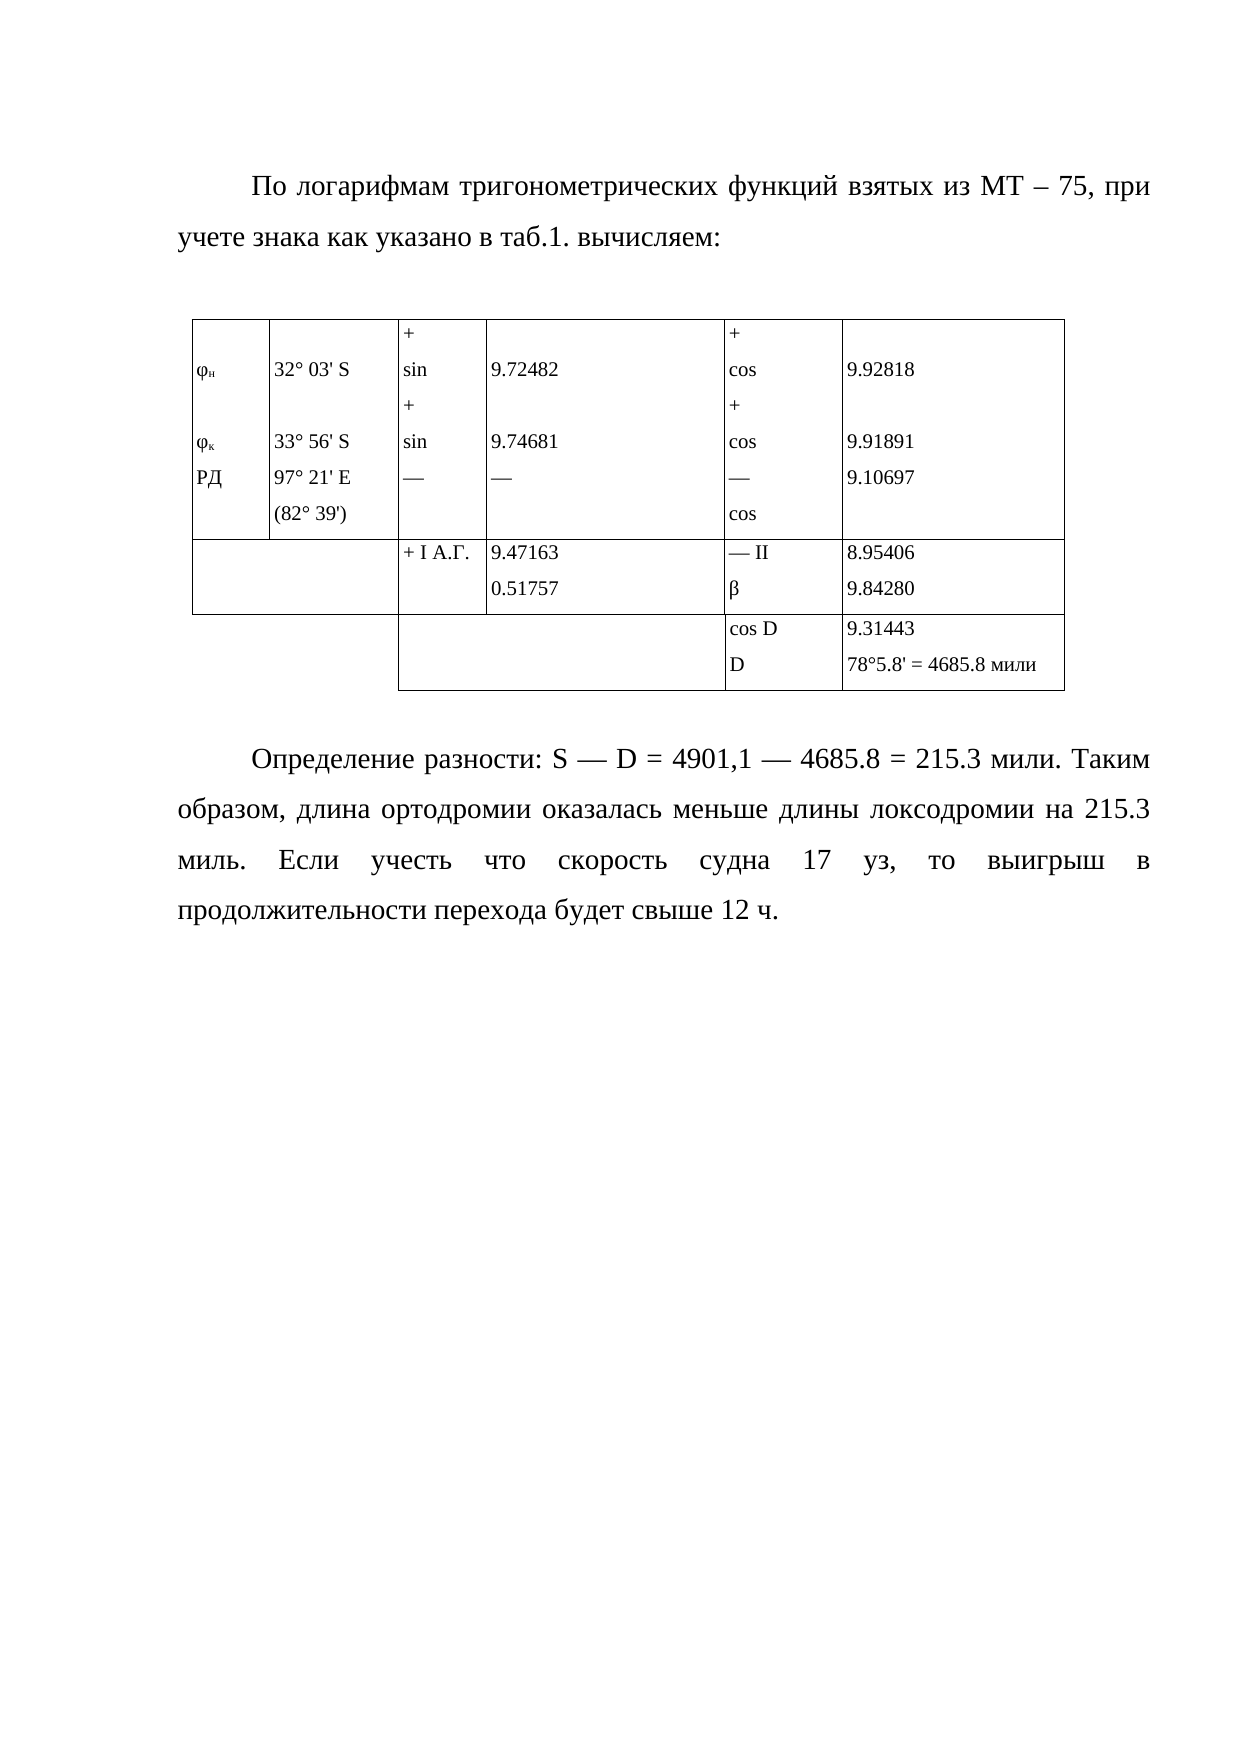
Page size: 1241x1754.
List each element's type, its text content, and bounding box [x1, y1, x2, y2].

table_header 9.72482 9.74681 — [487, 320, 724, 539]
text По логарифмам тригонометрических функций взятых из МТ – 75, при учете знака как указано в таб.1. вычисляем: [177, 168, 1152, 252]
table_header 9.92818 9.91891 9.10697 [843, 320, 1064, 539]
table_header + sin + sin — [399, 320, 486, 539]
table_cell [193, 540, 398, 614]
table_cell + I А.Г. [399, 540, 486, 614]
table_cell 8.95406 9.84280 [843, 540, 1064, 614]
table_header φн φк РД [193, 320, 269, 539]
table_cell cos D D [726, 615, 842, 690]
table_cell — II β [725, 540, 842, 614]
table_header 32° 03' S 33° 56' S 97° 21' E (82° 39') [270, 320, 398, 539]
text Определение разности: S — D = 4901,1 — 4685.8 = 215.3 мили. Таким образом, длина ортодромии оказалась меньше длины локсодромии на 215.3 миль. Если учесть что скорость судна 17 уз, то выигрыш в продолжительности перехода будет свыше 12 ч. [177, 741, 1152, 926]
table_header + cos + cos — cos [725, 320, 842, 539]
table_cell 9.31443 78°5.8' = 4685.8 мили [843, 615, 1064, 690]
table_cell 9.47163 0.51757 [487, 540, 724, 614]
table_cell [399, 615, 725, 690]
